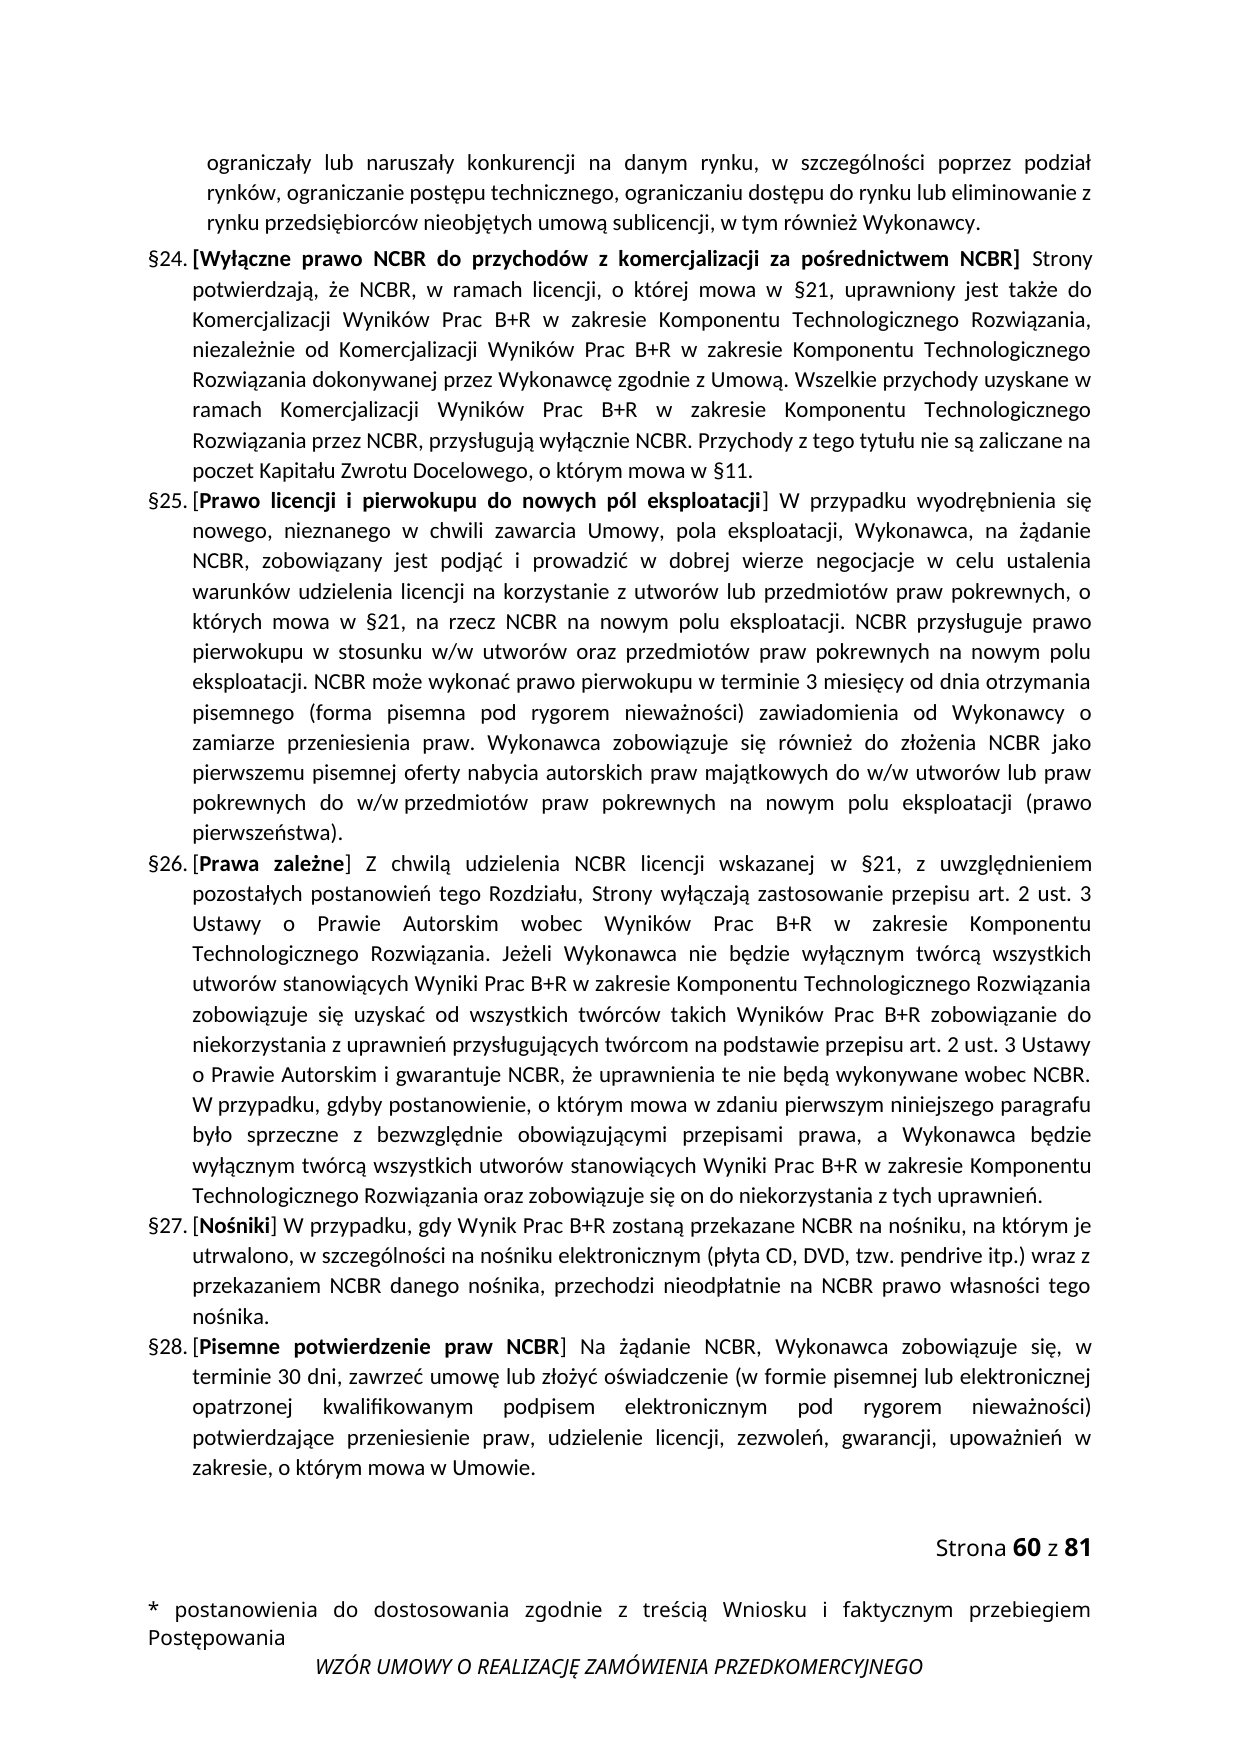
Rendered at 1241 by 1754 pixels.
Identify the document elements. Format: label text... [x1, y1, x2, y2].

list [Prawa zależne] Z chwilą udzielenia NCBR licencji wskazanej w §21, z uwzględnieniem pozostałych postanowień tego Rozdziału, Strony wyłączają zastosowanie przepisu art. 2 ust. 3 Ustawy o Prawie Autorskim wobec Wyników Prac B+R w zakresie Komponentu Technologicznego Rozwiązania. Jeżeli Wykonawca nie będzie wyłącznym twórcą wszystkich utworów stanowiących Wyniki Prac B+R w zakresie Komponentu Technologicznego Rozwiązania zobowiązuje się uzyskać od wszystkich twórców takich Wyników Prac B+R zobowiązanie do niekorzystania z uprawnień przysługujących twórcom na podstawie przepisu art. 2 ust. 3 Ustawy o Prawie Autorskim i gwarantuje NCBR, że uprawnienia te nie będą wykonywane wobec NCBR. W przypadku, gdyby postanowienie, o którym mowa w zdaniu pierwszym niniejszego paragrafu było sprzeczne z bezwzględnie obowiązującymi przepisami prawa, a Wykonawca będzie wyłącznym twórcą wszystkich utworów stanowiących Wyniki Prac B+R w zakresie Komponentu Technologicznego Rozwiązania oraz zobowiązuje się on do niekorzystania z tych uprawnień. [148, 849, 1093, 1209]
list [Pisemne potwierdzenie praw NCBR] Na żądanie NCBR, Wykonawca zobowiązuje się, w terminie 30 dni, zawrzeć umowę lub złożyć oświadczenie (w formie pisemnej lub elektronicznej opatrzonej kwalifikowanym podpisem elektronicznym pod rygorem nieważności) potwierdzające przeniesienie praw, udzielenie licencji, zezwoleń, gwarancji, upoważnień w zakresie, o którym mowa w Umowie. [148, 1332, 1093, 1481]
list [Nośniki] W przypadku, gdy Wynik Prac B+R zostaną przekazane NCBR na nośniku, na którym je utrwalono, w szczególności na nośniku elektronicznym (płyta CD, DVD, tzw. pendrive itp.) wraz z przekazaniem NCBR danego nośnika, przechodzi nieodpłatnie na NCBR prawo własności tego nośnika. [148, 1211, 1093, 1330]
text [207, 148, 1093, 236]
list [Wyłączne prawo NCBR do przychodów z komercjalizacji za pośrednictwem NCBR] Strony potwierdzają, że NCBR, w ramach licencji, o której mowa w §21, uprawniony jest także do Komercjalizacji Wyników Prac B+R w zakresie Komponentu Technologicznego Rozwiązania, niezależnie od Komercjalizacji Wyników Prac B+R w zakresie Komponentu Technologicznego Rozwiązania dokonywanej przez Wykonawcę zgodnie z Umową. Wszelkie przychody uzyskane w ramach Komercjalizacji Wyników Prac B+R w zakresie Komponentu Technologicznego Rozwiązania przez NCBR, przysługują wyłącznie NCBR. Przychody z tego tytułu nie są zaliczane na poczet Kapitału Zwrotu Docelowego, o którym mowa w §11. [148, 244, 1093, 484]
list [Prawo licencji i pierwokupu do nowych pól eksploatacji] W przypadku wyodrębnienia się nowego, nieznanego w chwili zawarcia Umowy, pola eksploatacji, Wykonawca, na żądanie NCBR, zobowiązany jest podjąć i prowadzić w dobrej wierze negocjacje w celu ustalenia warunków udzielenia licencji na korzystanie z utworów lub przedmiotów praw pokrewnych, o których mowa w §21, na rzecz NCBR na nowym polu eksploatacji. NCBR przysługuje prawo pierwokupu w stosunku w/w utworów oraz przedmiotów praw pokrewnych na nowym polu eksploatacji. NCBR może wykonać prawo pierwokupu w terminie 3 miesięcy od dnia otrzymania pisemnego (forma pisemna pod rygorem nieważności) zawiadomienia od Wykonawcy o zamiarze przeniesienia praw. Wykonawca zobowiązuje się również do złożenia NCBR jako pierwszemu pisemnej oferty nabycia autorskich praw majątkowych do w/w utworów lub praw pokrewnych do w/w przedmiotów praw pokrewnych na nowym polu eksploatacji (prawo pierwszeństwa). [148, 486, 1093, 846]
